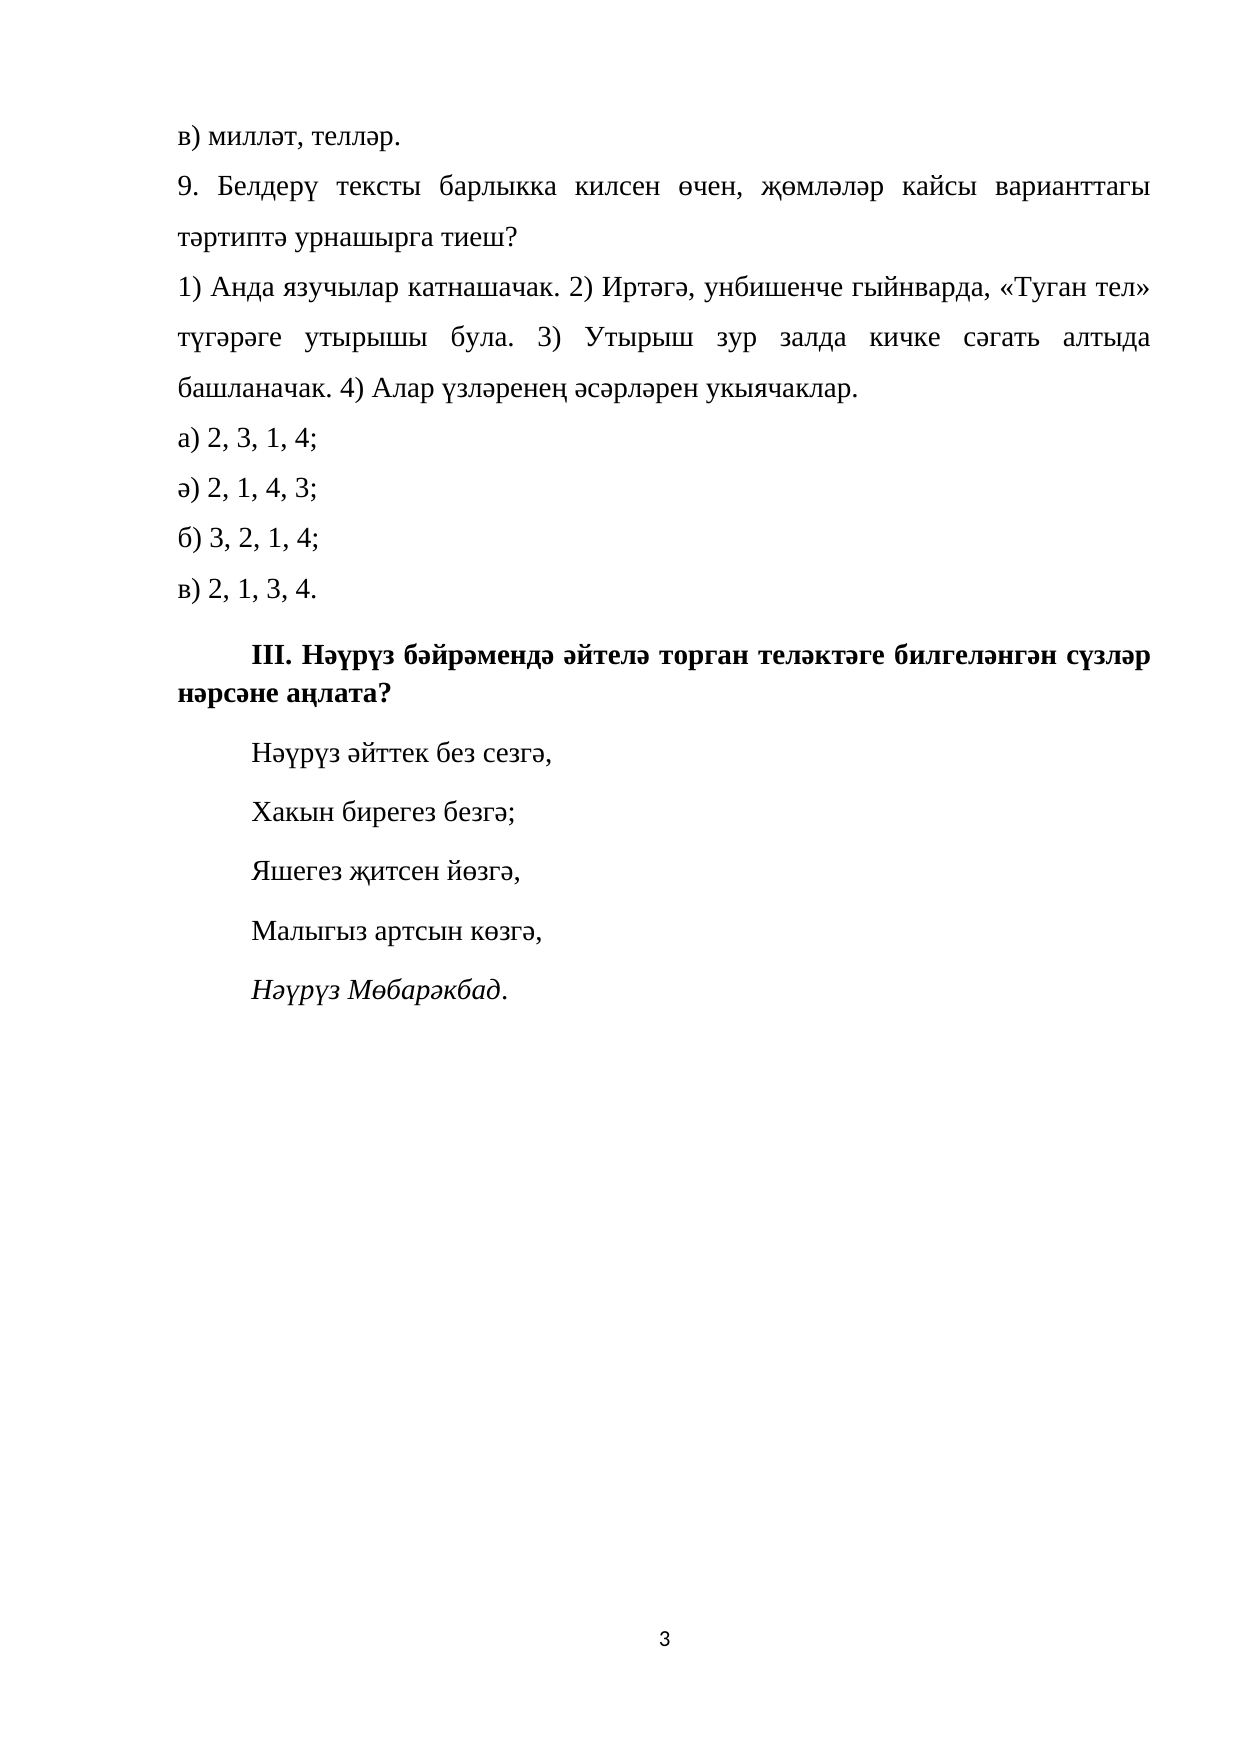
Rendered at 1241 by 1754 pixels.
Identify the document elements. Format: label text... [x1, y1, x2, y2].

text 1) Анда язучылар катнашачак. 2) Иртәгә, унбишенче гыйнварда, «Туган тел» түгәрәге утырышы була. 3) Утырыш зур залда кичке сәгать алтыда башланачак. 4) Алар үзләренең әсәрләрен укыячаклар. [177, 269, 1152, 403]
text Нәүрүз әйттек без сезгә, [177, 735, 1152, 768]
text ә) 2, 1, 4, 3; [177, 470, 1152, 504]
text Хакын бирегез безгә; [177, 794, 1152, 828]
text Малыгыз артсын көзгә, [177, 913, 1152, 946]
text в) милләт, телләр. [177, 118, 1152, 152]
text б) 3, 2, 1, 4; [177, 521, 1152, 554]
text а) 2, 3, 1, 4; [177, 420, 1152, 453]
text Яшегез җитсен йөзгә, [177, 853, 1152, 887]
text в) 2, 1, 3, 4. [177, 571, 1152, 604]
text III. Нәүрүз бәйрәмендә әйтелә торган теләктәге билгеләнгән сүзләр нәрсәне аңлата? [177, 637, 1152, 709]
text 9. Белдерү тексты барлыкка килсен өчен, җөмләләр кайсы варианттагы тәртиптә урнашырга тиеш? [177, 168, 1152, 252]
text Нәүрүз Мөбарәкбад. [177, 972, 1152, 1006]
